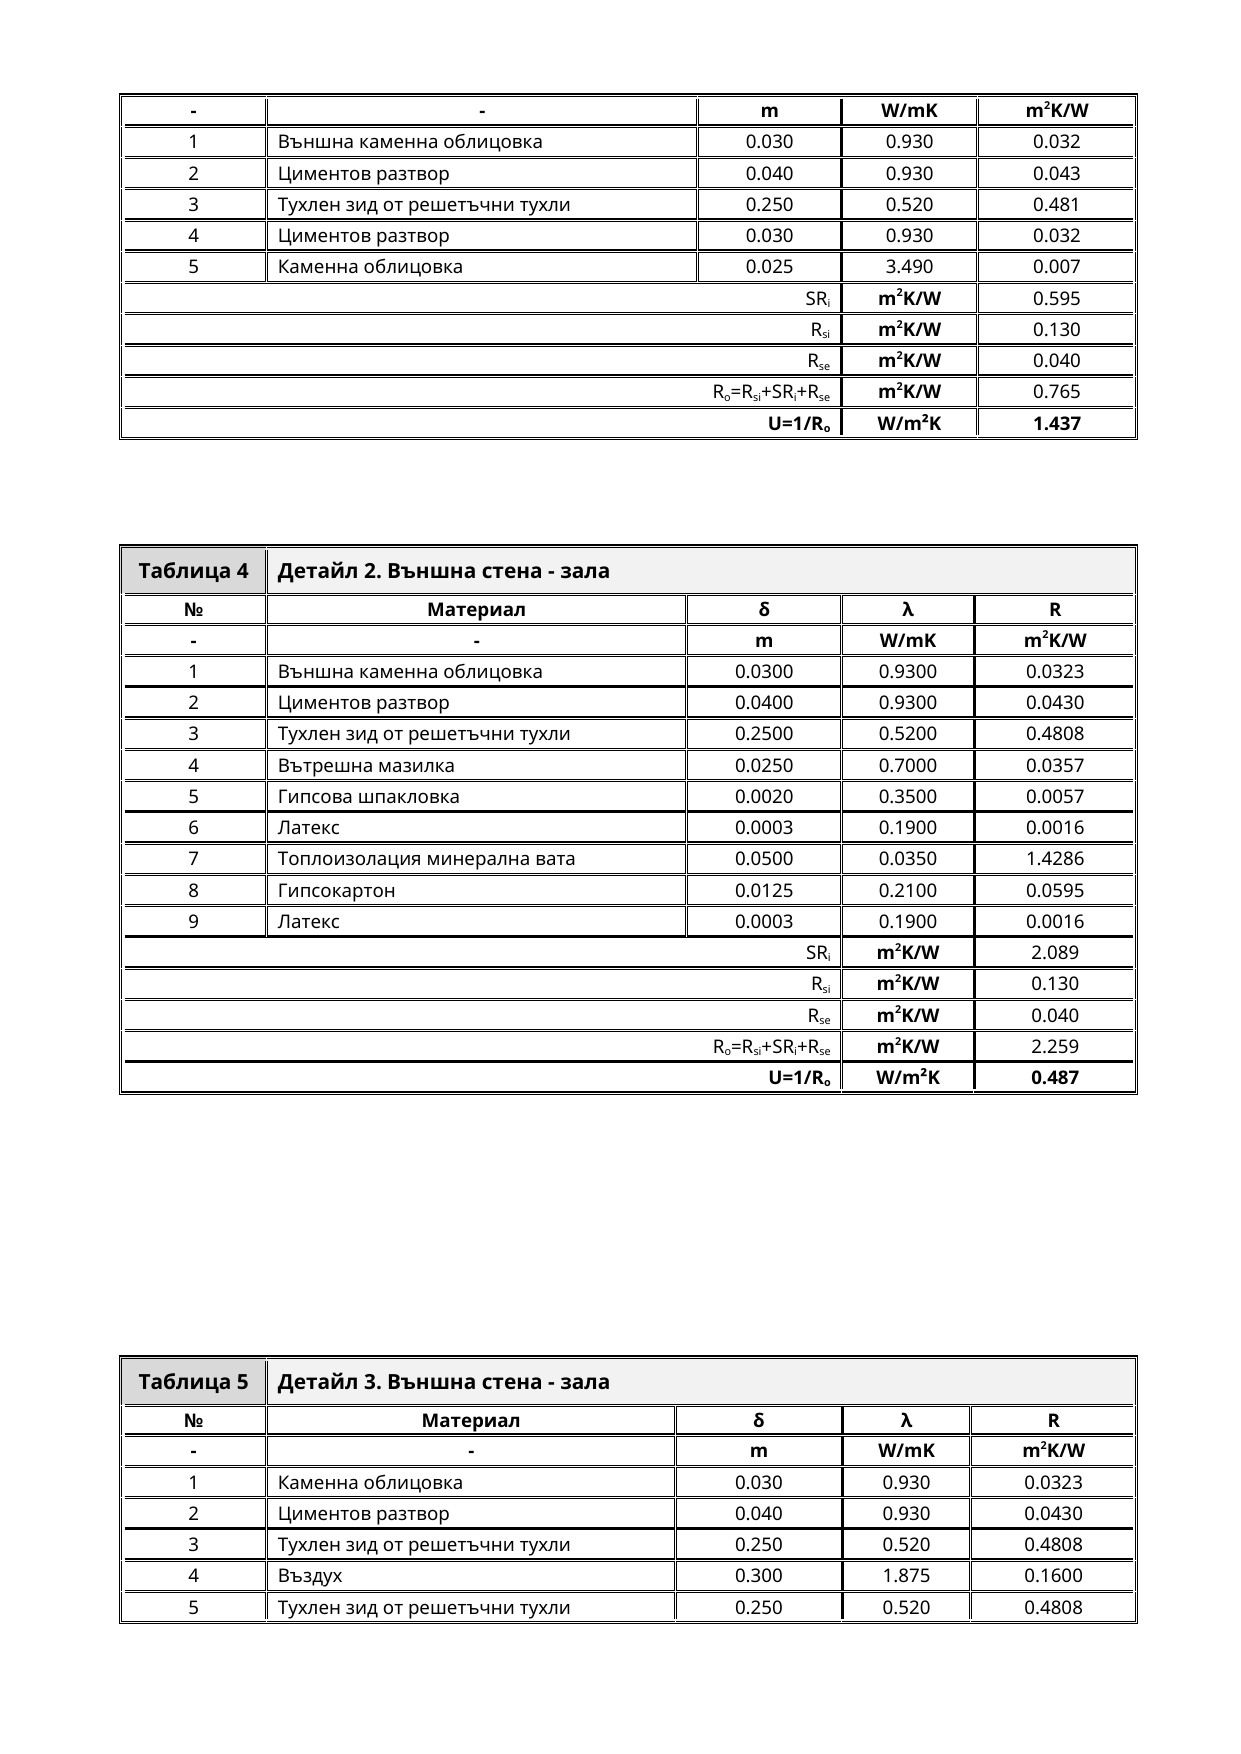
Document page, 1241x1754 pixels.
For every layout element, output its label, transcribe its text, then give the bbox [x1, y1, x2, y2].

table_cell 2 [122, 685, 265, 716]
table_cell SRi [122, 935, 840, 966]
table_cell 0.030 [699, 222, 840, 249]
table_cell 0.0016 [976, 810, 1135, 841]
table_cell Каменна облицовка [268, 1468, 674, 1496]
table_cell 3.490 [843, 253, 976, 281]
table_cell 0.0020 [688, 782, 840, 810]
table_cell 1 [120, 654, 266, 685]
table_cell m2K/W [978, 97, 1135, 124]
table_cell Външна каменна облицовка [268, 657, 685, 685]
table_header Таблица 5 [122, 1359, 266, 1404]
table_cell R [971, 1404, 1136, 1433]
table_cell 0.040 [677, 1499, 841, 1527]
table_cell SRi [120, 281, 841, 312]
table_cell 0.2100 [843, 876, 973, 904]
table_cell Гипсова шпакловка [268, 782, 685, 810]
table_cell 0.007 [979, 249, 1135, 281]
table_cell W/mK [843, 626, 973, 654]
table_cell W/m²K [841, 409, 978, 437]
table_cell m [677, 1437, 841, 1464]
table_cell 0.520 [843, 190, 976, 218]
table_cell 0.130 [978, 312, 1136, 343]
table_cell 0.040 [979, 343, 1135, 374]
table_header Таблица 4 [122, 548, 266, 593]
table_cell Вътрешна мазилка [268, 751, 685, 779]
table_cell - [268, 626, 685, 654]
table_cell 0.250 [676, 1593, 842, 1621]
table_cell 0.0357 [976, 748, 1135, 779]
table_cell 1.437 [978, 406, 1136, 437]
table_cell 0.9300 [843, 657, 973, 685]
table_cell m2K/W [843, 378, 976, 406]
table_cell 1 [122, 124, 265, 156]
table_cell Rse [122, 998, 840, 1029]
table_cell 0.0125 [688, 876, 840, 904]
table_cell 0.0323 [972, 1465, 1135, 1496]
table_cell Циментов разтвор [268, 159, 696, 187]
table_cell 0.4808 [972, 1527, 1135, 1558]
table_cell 7 [122, 841, 265, 872]
table_cell Гипсокартон [268, 876, 685, 904]
table_cell 5 [122, 249, 265, 281]
table_cell R [974, 593, 1136, 622]
table_cell 9 [120, 904, 266, 935]
table_cell W/mK [841, 97, 978, 124]
table_cell 0.0350 [843, 845, 973, 872]
table_cell Циментов разтвор [268, 1499, 674, 1527]
table_cell 3 [120, 187, 266, 218]
table_header Детайл 2. Външна стена - зала [266, 548, 1135, 593]
table_cell λ [844, 1407, 969, 1433]
table_cell m2K/W [843, 347, 976, 374]
table_cell 0.520 [842, 1593, 971, 1621]
table_cell № [120, 1404, 266, 1433]
table_cell m2K/W [843, 284, 976, 312]
table_cell 0.040 [699, 159, 840, 187]
table_cell 0.930 [843, 222, 976, 249]
table_cell 0.7000 [843, 751, 973, 779]
table_cell 0.0300 [688, 657, 840, 685]
table_cell Циментов разтвор [268, 688, 685, 716]
table_cell 4 [122, 218, 265, 249]
table_cell 1 [122, 1465, 265, 1496]
table_cell 0.043 [978, 156, 1136, 187]
table_cell Ro=Rsi+SRi+Rse [120, 1029, 842, 1060]
table_cell Тухлен зид от решетъчни тухли [268, 190, 696, 218]
table_cell m2K/W [843, 315, 976, 343]
table_cell 1.4286 [976, 841, 1135, 872]
table_cell 0.0057 [974, 779, 1136, 810]
table_cell 0.030 [699, 128, 840, 156]
table_cell Външна каменна облицовка [268, 128, 696, 156]
table_cell 4 [122, 1558, 265, 1589]
table_cell Латекс [268, 813, 685, 841]
table_cell U=1/Ro [122, 1060, 842, 1091]
table_cell 0.0400 [688, 688, 840, 716]
table_cell Латекс [268, 907, 685, 935]
table_cell 3 [122, 716, 265, 747]
table_cell m [698, 97, 841, 124]
table_cell 5 [122, 1590, 266, 1621]
table_cell Rse [122, 343, 840, 374]
table_cell 8 [122, 873, 265, 904]
table_cell 0.595 [978, 281, 1136, 312]
table_cell 0.032 [979, 218, 1135, 249]
table_cell 5 [120, 779, 266, 810]
table_cell Материал [268, 1407, 674, 1433]
table_cell 0.0500 [688, 845, 840, 872]
table_cell Топлоизолация минерална вата [268, 845, 685, 872]
table_cell 0.3500 [843, 782, 973, 810]
table_cell 1.875 [844, 1562, 969, 1589]
table_cell Тухлен зид от решетъчни тухли [268, 1530, 674, 1558]
table_cell - [122, 1433, 265, 1464]
table_cell 0.0016 [974, 904, 1136, 935]
table_cell m [688, 626, 840, 654]
table_cell 0.250 [699, 190, 840, 218]
table_cell - [268, 1437, 674, 1464]
table_cell 0.0430 [971, 1496, 1136, 1527]
table_cell 0.5200 [843, 720, 973, 747]
table_cell 2 [120, 1496, 266, 1527]
table_cell - [122, 623, 265, 654]
table_cell 2.259 [974, 1029, 1136, 1060]
table_cell Циментов разтвор [268, 222, 696, 249]
table_cell 3 [122, 1527, 265, 1558]
table_cell m2K/W [976, 623, 1135, 654]
table_cell 0.9300 [843, 688, 973, 716]
table_cell m2K/W [843, 1032, 973, 1060]
table_cell 0.0003 [688, 907, 840, 935]
table_cell 0.4808 [971, 1590, 1135, 1621]
table_cell 0.4808 [976, 716, 1135, 747]
table_cell 0.1900 [843, 907, 973, 935]
table_cell 4 [122, 748, 265, 779]
table_cell W/m²K [842, 1063, 974, 1091]
table_cell 0.520 [844, 1530, 969, 1558]
table_cell 0.025 [699, 253, 840, 281]
table_cell 0.1600 [972, 1558, 1135, 1589]
table_cell 0.2500 [688, 720, 840, 747]
table_cell - [266, 97, 698, 124]
table_cell 0.0250 [688, 751, 840, 779]
table_cell 0.930 [843, 159, 976, 187]
table_cell Въздух [268, 1562, 674, 1589]
table_cell Rsi [122, 966, 840, 997]
table_cell 0.032 [979, 124, 1135, 156]
table_cell 0.0003 [688, 813, 840, 841]
table_cell 0.030 [677, 1468, 841, 1496]
table_cell Материал [268, 596, 685, 622]
table_cell λ [843, 596, 973, 622]
table_cell 0.040 [976, 998, 1135, 1029]
table_cell 6 [122, 810, 265, 841]
table_cell 0.130 [976, 966, 1135, 997]
table_cell 0.930 [844, 1468, 969, 1496]
table_cell 2 [120, 156, 266, 187]
table_cell 0.930 [844, 1499, 969, 1527]
table_cell W/mK [844, 1437, 969, 1464]
table_cell δ [677, 1407, 841, 1433]
table_cell Rsi [120, 312, 841, 343]
table_cell Ro=Rsi+SRi+Rse [122, 374, 840, 406]
table_cell m2K/W [843, 970, 973, 997]
table_cell - [122, 97, 266, 124]
table_cell 0.0430 [976, 685, 1135, 716]
table_header Детайл 3. Външна стена - зала [266, 1359, 1135, 1404]
table_cell Тухлен зид от решетъчни тухли [266, 1593, 676, 1621]
table_cell 0.250 [677, 1530, 841, 1558]
table_cell 0.481 [978, 187, 1136, 218]
table_cell m2K/W [843, 938, 973, 966]
table_cell δ [688, 596, 840, 622]
table_cell 0.1900 [843, 813, 973, 841]
table_cell Каменна облицовка [268, 253, 696, 281]
table_cell m2K/W [972, 1433, 1135, 1464]
table_cell Тухлен зид от решетъчни тухли [268, 720, 685, 747]
table_cell 0.487 [974, 1060, 1135, 1091]
table_cell 0.0323 [974, 654, 1136, 685]
table_cell 0.0595 [976, 873, 1135, 904]
table_cell 2.089 [976, 935, 1135, 966]
table_cell 0.765 [979, 374, 1135, 406]
table_cell № [120, 593, 266, 622]
table_cell 0.930 [843, 128, 976, 156]
table_cell m2K/W [843, 1001, 973, 1029]
table_cell 0.300 [677, 1562, 841, 1589]
table_cell U=1/Ro [120, 406, 841, 437]
